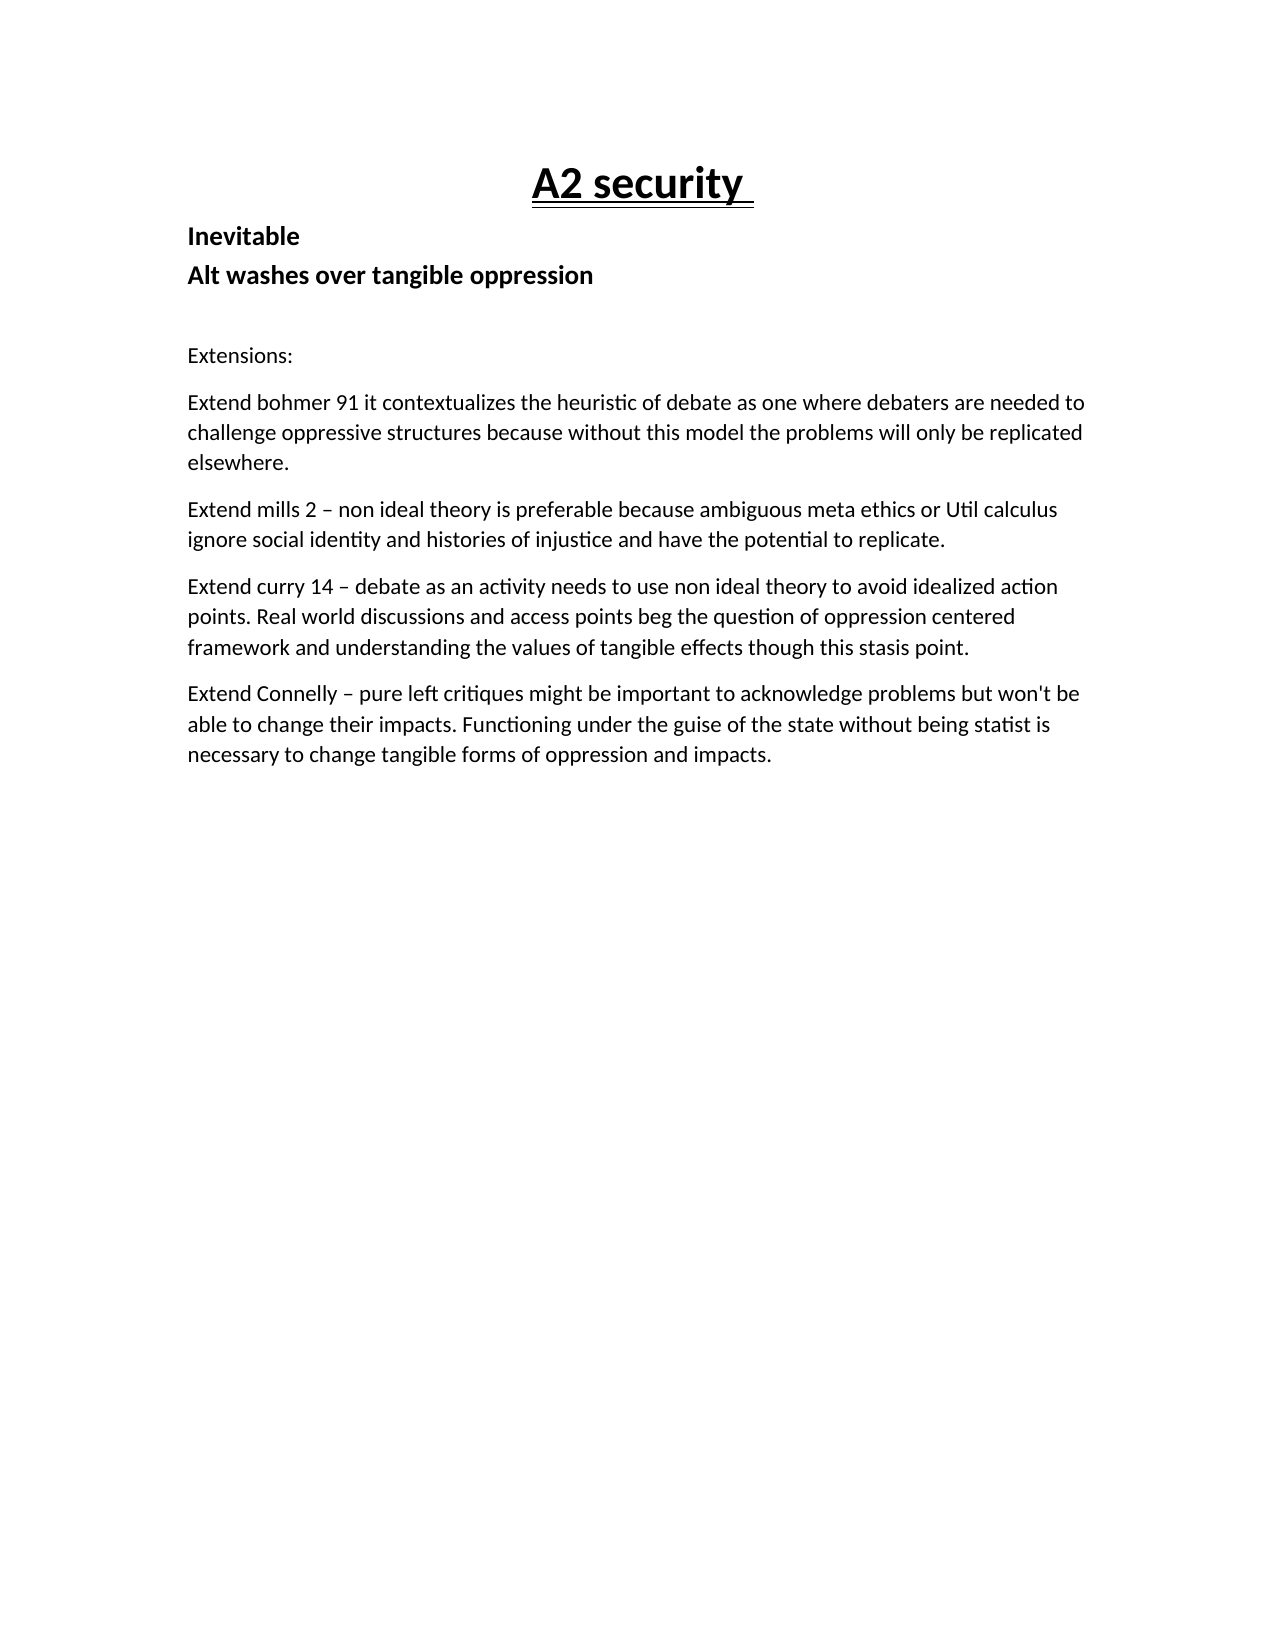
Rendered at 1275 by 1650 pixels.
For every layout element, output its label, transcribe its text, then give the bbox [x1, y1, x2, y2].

text Extensions: [187, 341, 1087, 369]
text Extend Connelly – pure left critiques might be important to acknowledge problems but won't be able to change their impacts. Functioning under the guise of the state without being statist is necessary to change tangible forms of oppression and impacts. [187, 679, 1087, 768]
subtitle A2 security [187, 154, 1087, 210]
subtitle Inevitable [187, 219, 1087, 252]
text Extend mills 2 – non ideal theory is preferable because ambiguous meta ethics or Util calculus ignore social identity and histories of injustice and have the potential to replicate. [187, 495, 1087, 553]
text Extend bohmer 91 it contextualizes the heuristic of debate as one where debaters are needed to challenge oppressive structures because without this model the problems will only be replicated elsewhere. [187, 388, 1087, 476]
subtitle Alt washes over tangible oppression [187, 258, 1087, 291]
text Extend curry 14 – debate as an activity needs to use non ideal theory to avoid idealized action points. Real world discussions and access points beg the question of oppression centered framework and understanding the values of tangible effects though this stasis point. [187, 572, 1087, 661]
